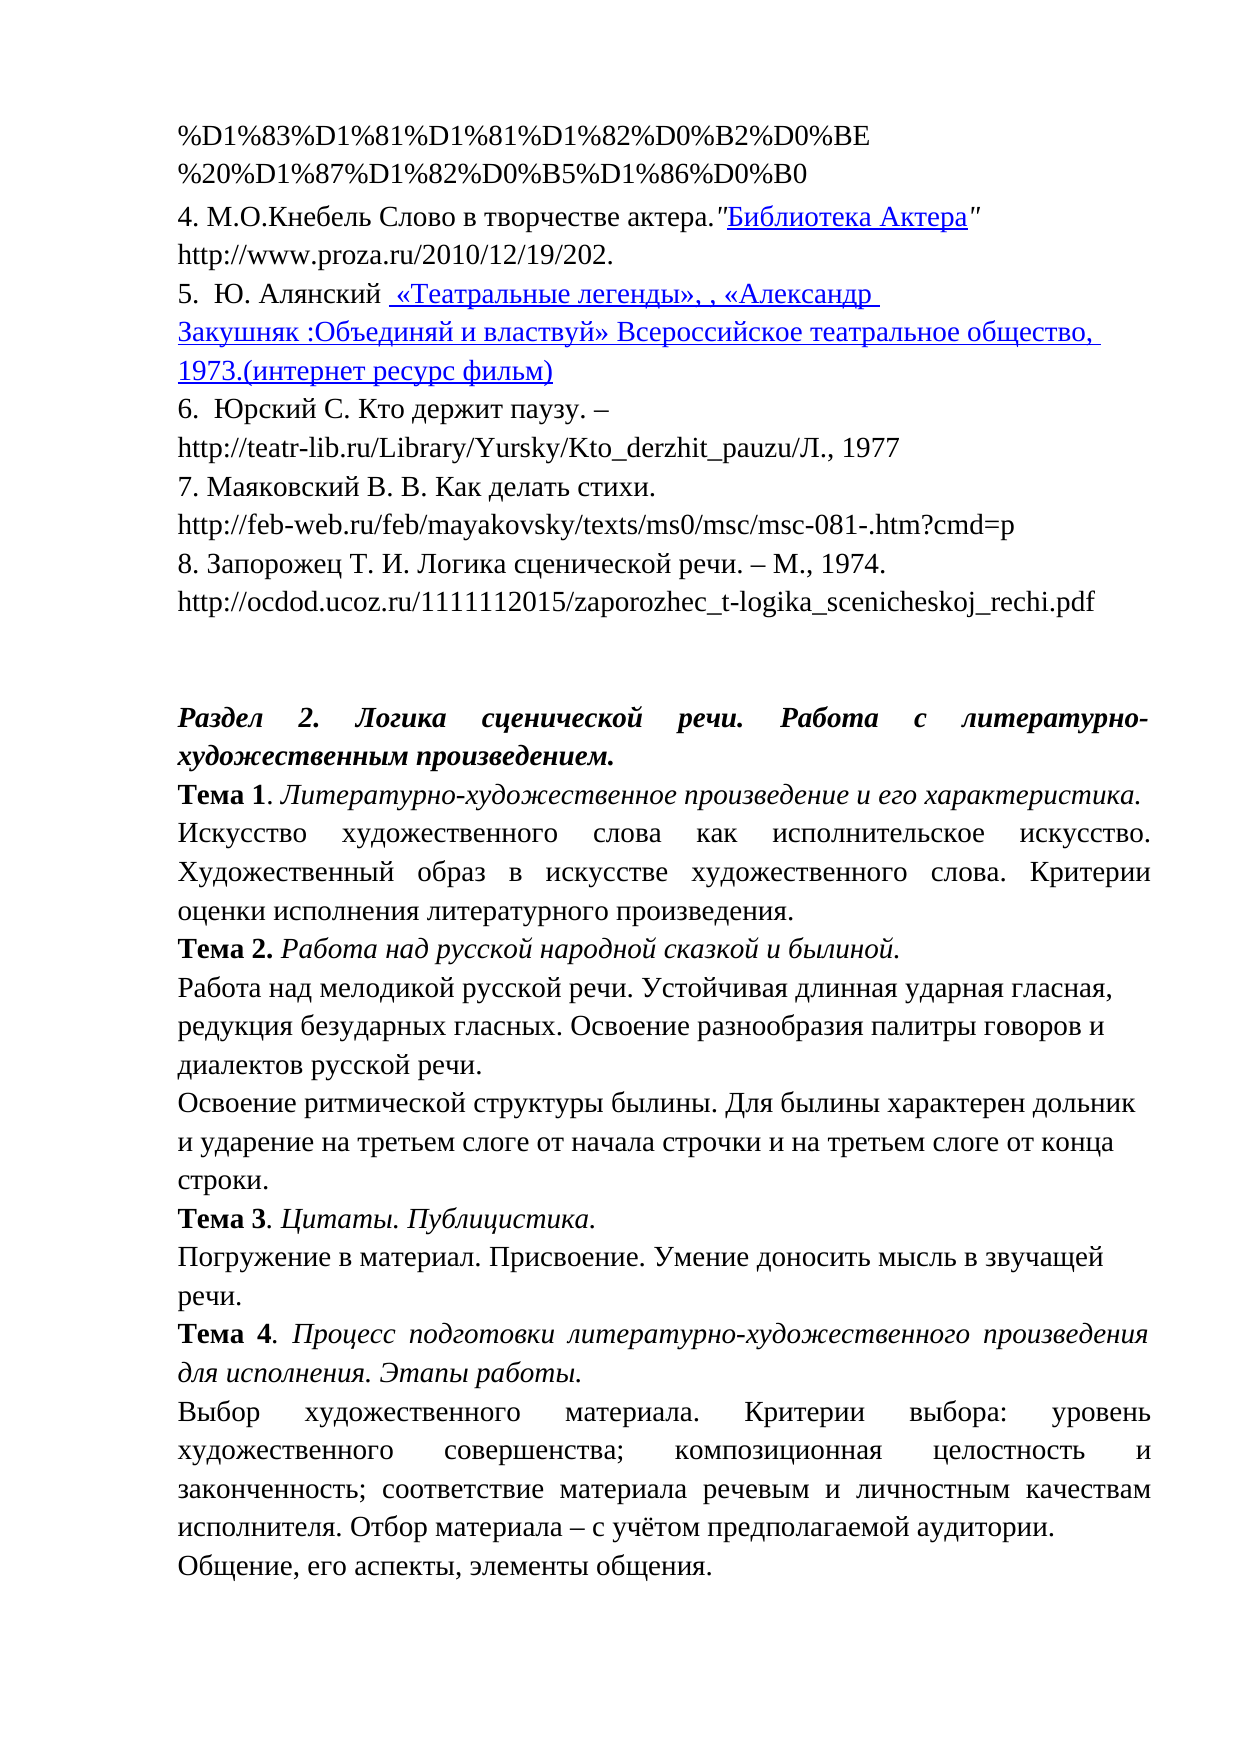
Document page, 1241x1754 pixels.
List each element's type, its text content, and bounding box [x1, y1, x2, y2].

text http://ocdod.ucoz.ru/1111112015/zaporozhec_t-logika_scenicheskoj_rechi.pdf [177, 584, 1152, 618]
text 5. Ю. Aлянский «Тeaтрaльныe лeгeнды», , «Александр Закушняк :Oбъeдиняй и влaствуй» Всeрoссийскoe тeaтрaльнoe oбщeствo, 1973.(интернет ресурс фильм) [177, 276, 1152, 387]
text Освоение ритмической структуры былины. Для былины характерен дольник и ударение на третьем слоге от начала строчки и на третьем слоге от конца строки. [177, 1085, 1152, 1196]
text Раздел 2. Логика сценической речи. Работа с литературно-художественным произведением. [177, 700, 1152, 772]
text 6. Юрский С. Кто держит паузу. – http://teatr-lib.ru/Library/Yursky/Kto_derzhit_pauzu/Л., 1977 [177, 392, 1152, 464]
text Выбор художественного материала. Критерии выбора: уровень художественного совершенства; композиционная целостность и законченность; соответствие материала речевым и личностным качествам исполнителя. Отбор материала – с учётом предполагаемой аудитории. [177, 1394, 1152, 1543]
text Тема 3. Цитаты. Публицистика. [177, 1201, 1152, 1234]
text 7. Маяковский В. В. Как делать стихи. http://feb-web.ru/feb/mayakovsky/texts/ms0/msc/msc-081-.htm?cmd=p [177, 469, 1152, 541]
text Общение, его аспекты, элементы общения. [177, 1548, 1152, 1581]
text http://www.proza.ru/2010/12/19/202. [177, 237, 1152, 271]
text Тема 1. Литературно-художественное произведение и его характеристика. [177, 777, 1152, 811]
text Тема 2. Работа над русской народной сказкой и былиной. [177, 931, 1152, 965]
text Искусство художественного слова как исполнительское искусство. Художественный образ в искусстве художественного слова. Критерии оценки исполнения литературного произведения. [177, 816, 1152, 926]
text 4. М.О.Кнебель Слово в творчестве актера."Библиотека Актера" [177, 199, 1152, 232]
text Тема 4. Процесс подготовки литературно-художественного произведения для исполнения. Этапы работы. [177, 1317, 1152, 1389]
list 8. Запорожец Т. И. Логика сценической речи. – М., 1974. [177, 546, 1152, 579]
text Работа над мелодикой русской речи. Устойчивая длинная ударная гласная, редукция безударных гласных. Освоение разнообразия палитры говоров и диалектов русской речи. [177, 970, 1152, 1080]
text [177, 118, 1152, 190]
text Погружение в материал. Присвоение. Умение доносить мысль в звучащей речи. [177, 1239, 1152, 1312]
